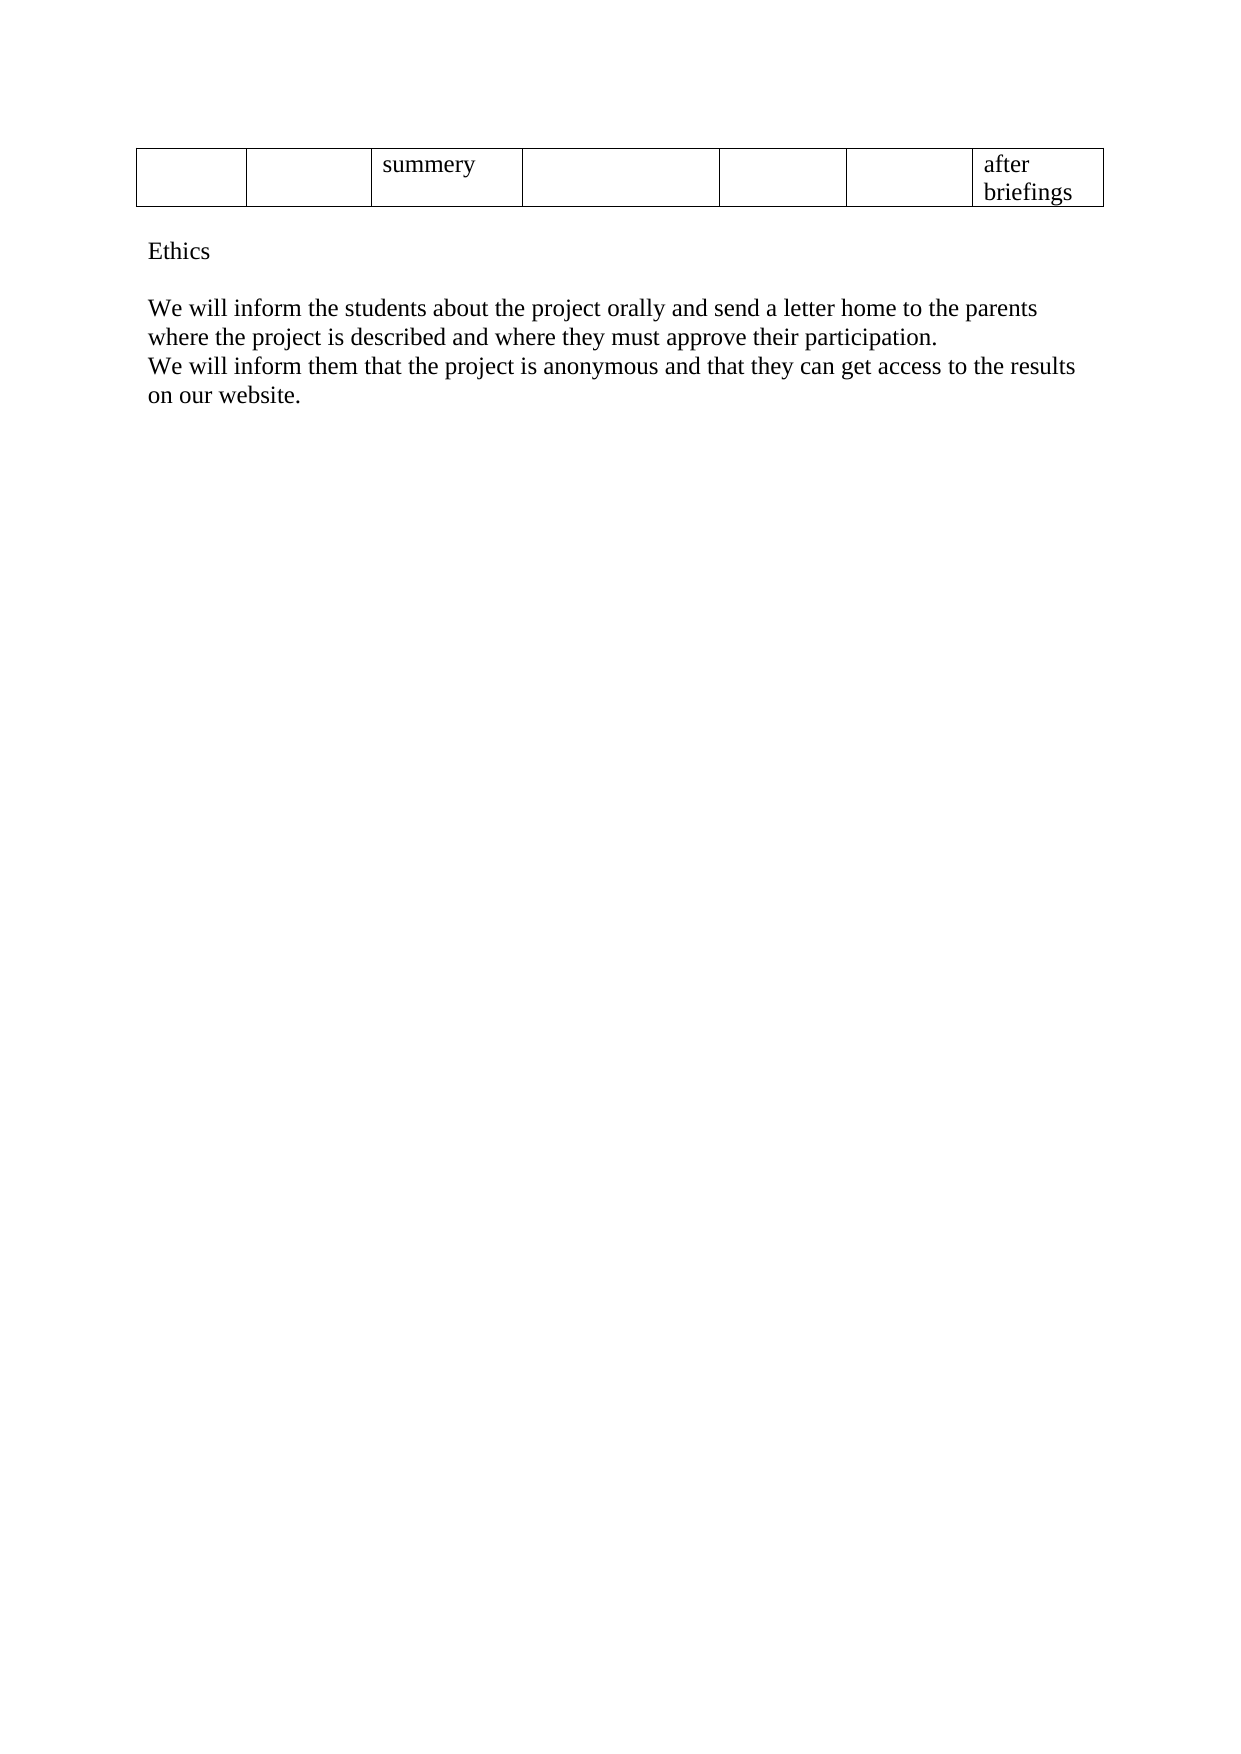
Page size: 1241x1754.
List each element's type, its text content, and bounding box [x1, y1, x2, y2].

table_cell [372, 149, 522, 206]
table_cell 13 [137, 149, 246, 206]
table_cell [847, 149, 972, 206]
table_cell [247, 149, 371, 206]
table_cell [523, 149, 719, 206]
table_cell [973, 149, 1103, 206]
text Ethics We will inform the students about the project orally and send a letter home to the parents where the project is described and where they must approve their participation. We will inform them that the project is anonymous and that they can get access to the results on our website. [148, 236, 1093, 408]
table_cell [720, 149, 846, 206]
